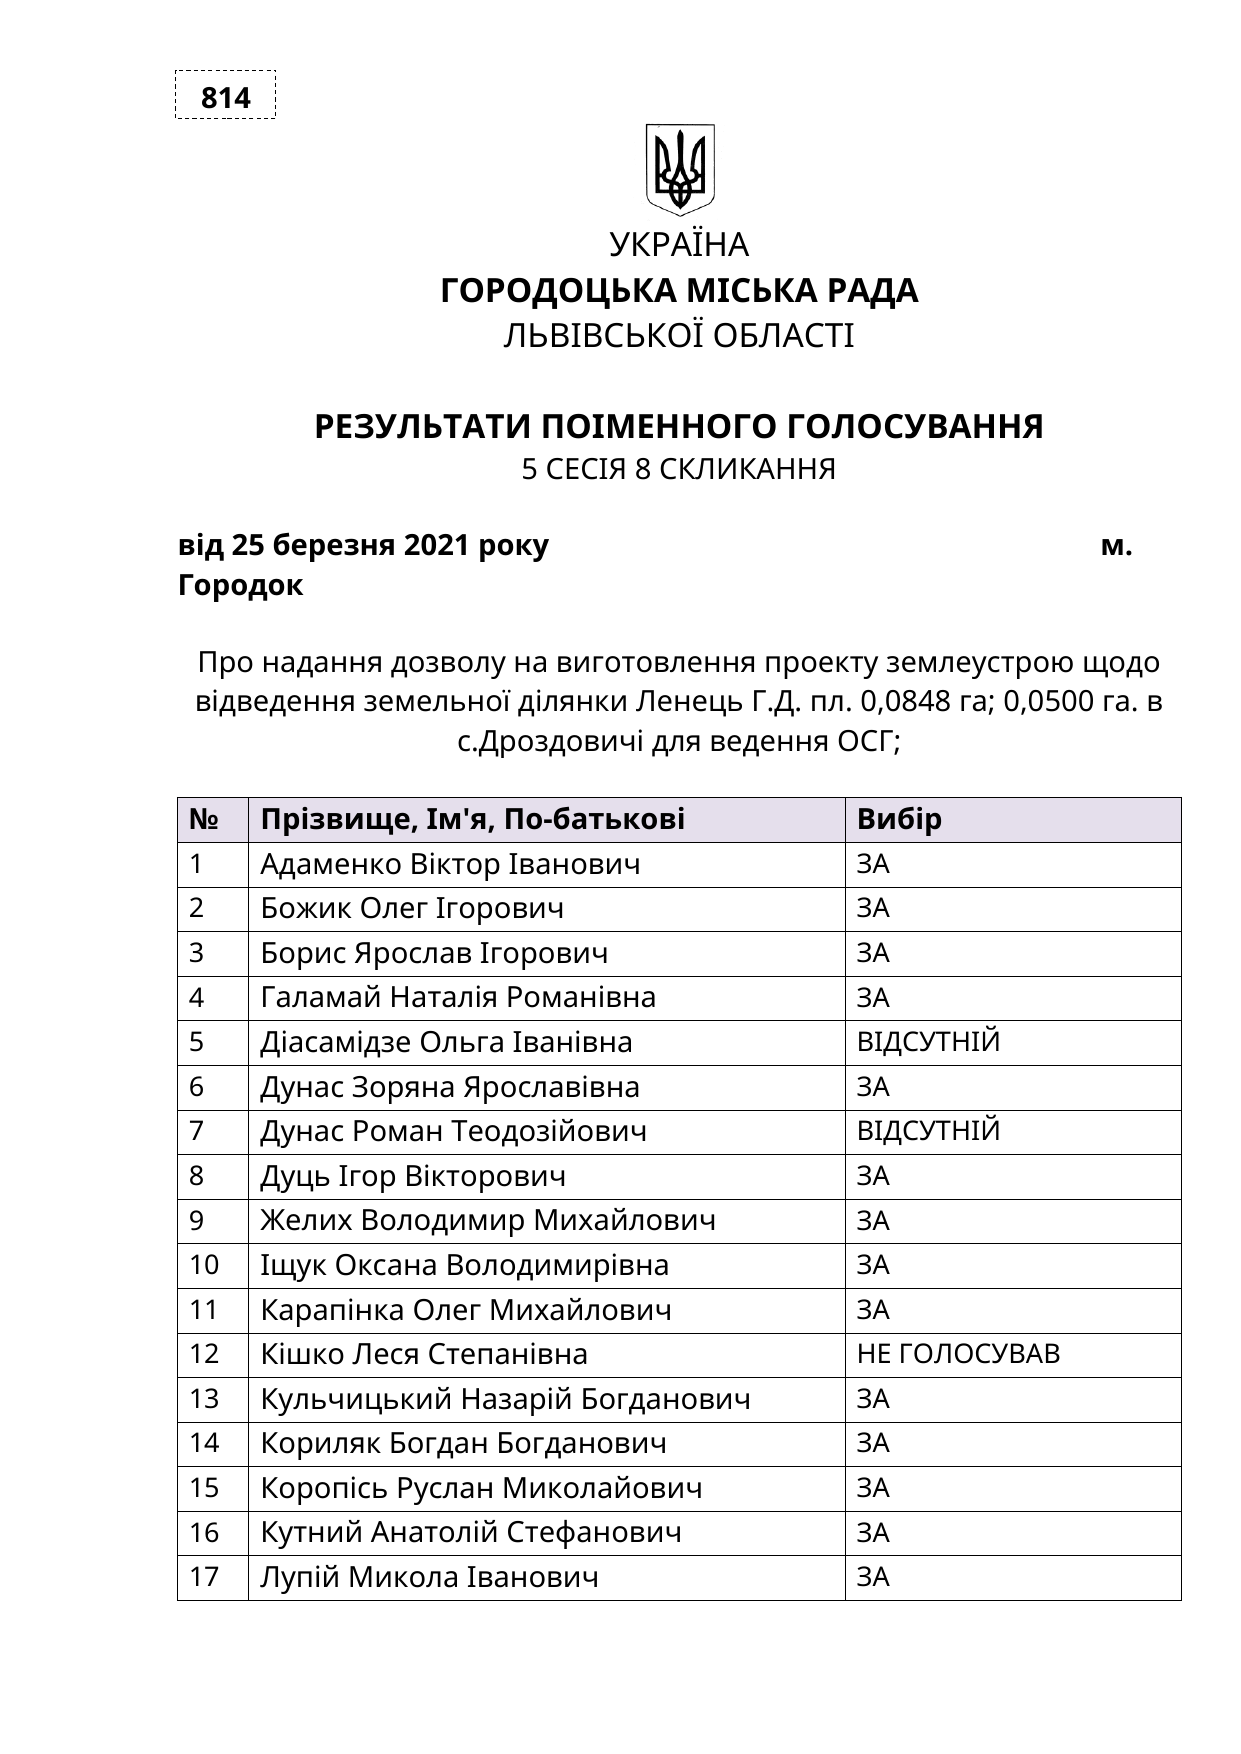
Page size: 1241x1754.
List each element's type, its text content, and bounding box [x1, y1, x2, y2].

table_cell 9 [178, 1200, 248, 1243]
text РЕЗУЛЬТАТИ ПОІМЕННОГО ГОЛОСУВАННЯ [177, 403, 1181, 448]
table_cell 11 [178, 1289, 248, 1332]
table_cell Дунас Роман Теодозійович [249, 1111, 845, 1154]
table_cell 13 [178, 1378, 248, 1422]
table_cell Галамай Наталія Романівна [249, 977, 845, 1020]
table_cell ЗА [846, 888, 1181, 931]
table_cell Карапінка Олег Михайлович [249, 1289, 845, 1332]
table_cell 5 [178, 1021, 248, 1065]
table_header № [178, 798, 248, 842]
table_cell 10 [178, 1244, 248, 1288]
table_cell Кориляк Богдан Богданович [249, 1423, 845, 1466]
table_header Прізвище, Ім'я, По-батькові [249, 798, 845, 842]
picture [633, 118, 726, 221]
table_cell Діасамідзе Ольга Іванівна [249, 1021, 845, 1065]
table_cell ЗА [846, 1244, 1181, 1288]
table_cell Дуць Ігор Вікторович [249, 1155, 845, 1199]
table_cell 8 [178, 1155, 248, 1199]
table_cell 17 [178, 1556, 248, 1600]
table_cell Іщук Оксана Володимирівна [249, 1244, 845, 1288]
table_cell ЗА [846, 1423, 1181, 1466]
table_cell Борис Ярослав Ігорович [249, 932, 845, 976]
text Про надання дозволу на виготовлення проекту землеустрою щодо відведення земельної ділянки Ленець Г.Д. пл. 0,0848 га; 0,0500 га. в с.Дроздовичі для ведення ОСГ; [177, 641, 1181, 760]
table_cell ВІДСУТНІЙ [846, 1111, 1181, 1154]
table_cell ЗА [846, 977, 1181, 1020]
table_cell 6 [178, 1066, 248, 1109]
table_cell ЗА [846, 1289, 1181, 1332]
table_cell Желих Володимир Михайлович [249, 1200, 845, 1243]
table_cell 3 [178, 932, 248, 976]
table_cell Лупій Микола Іванович [249, 1556, 845, 1600]
table_cell ЗА [846, 1066, 1181, 1109]
table_header Вибір [846, 798, 1181, 842]
text УКРАЇНА [177, 221, 1181, 266]
table_cell ЗА [846, 1378, 1181, 1422]
table_cell 15 [178, 1467, 248, 1511]
table_cell Дунас Зоряна Ярославівна [249, 1066, 845, 1109]
table_cell ЗА [846, 932, 1181, 976]
table_cell 1 [178, 843, 248, 887]
table_cell ЗА [846, 1200, 1181, 1243]
table_cell ЗА [846, 1467, 1181, 1511]
table_cell ЗА [846, 843, 1181, 887]
table_cell ВІДСУТНІЙ [846, 1021, 1181, 1065]
table_cell НЕ ГОЛОСУВАВ [846, 1334, 1181, 1377]
table_cell Кутний Анатолій Стефанович [249, 1512, 845, 1555]
table_cell Божик Олег Ігорович [249, 888, 845, 931]
text ЛЬВІВСЬКОЇ ОБЛАСТІ [177, 312, 1181, 357]
table_cell 16 [178, 1512, 248, 1555]
table_cell Адаменко Віктор Іванович [249, 843, 845, 887]
text ГОРОДОЦЬКА МІСЬКА РАДА [177, 266, 1181, 312]
table_cell 4 [178, 977, 248, 1020]
table_cell Кішко Леся Степанівна [249, 1334, 845, 1377]
table_cell ЗА [846, 1556, 1181, 1600]
text від 25 березня 2021 року м. Городок [177, 525, 1181, 604]
table_cell Коропісь Руслан Миколайович [249, 1467, 845, 1511]
table_cell 2 [178, 888, 248, 931]
text 5 СЕСІЯ 8 СКЛИКАННЯ [177, 448, 1181, 488]
table_cell ЗА [846, 1155, 1181, 1199]
table_cell 12 [178, 1334, 248, 1377]
table_cell 14 [178, 1423, 248, 1466]
table_cell ЗА [846, 1512, 1181, 1555]
table_cell Кульчицький Назарій Богданович [249, 1378, 845, 1422]
table_cell 7 [178, 1111, 248, 1154]
